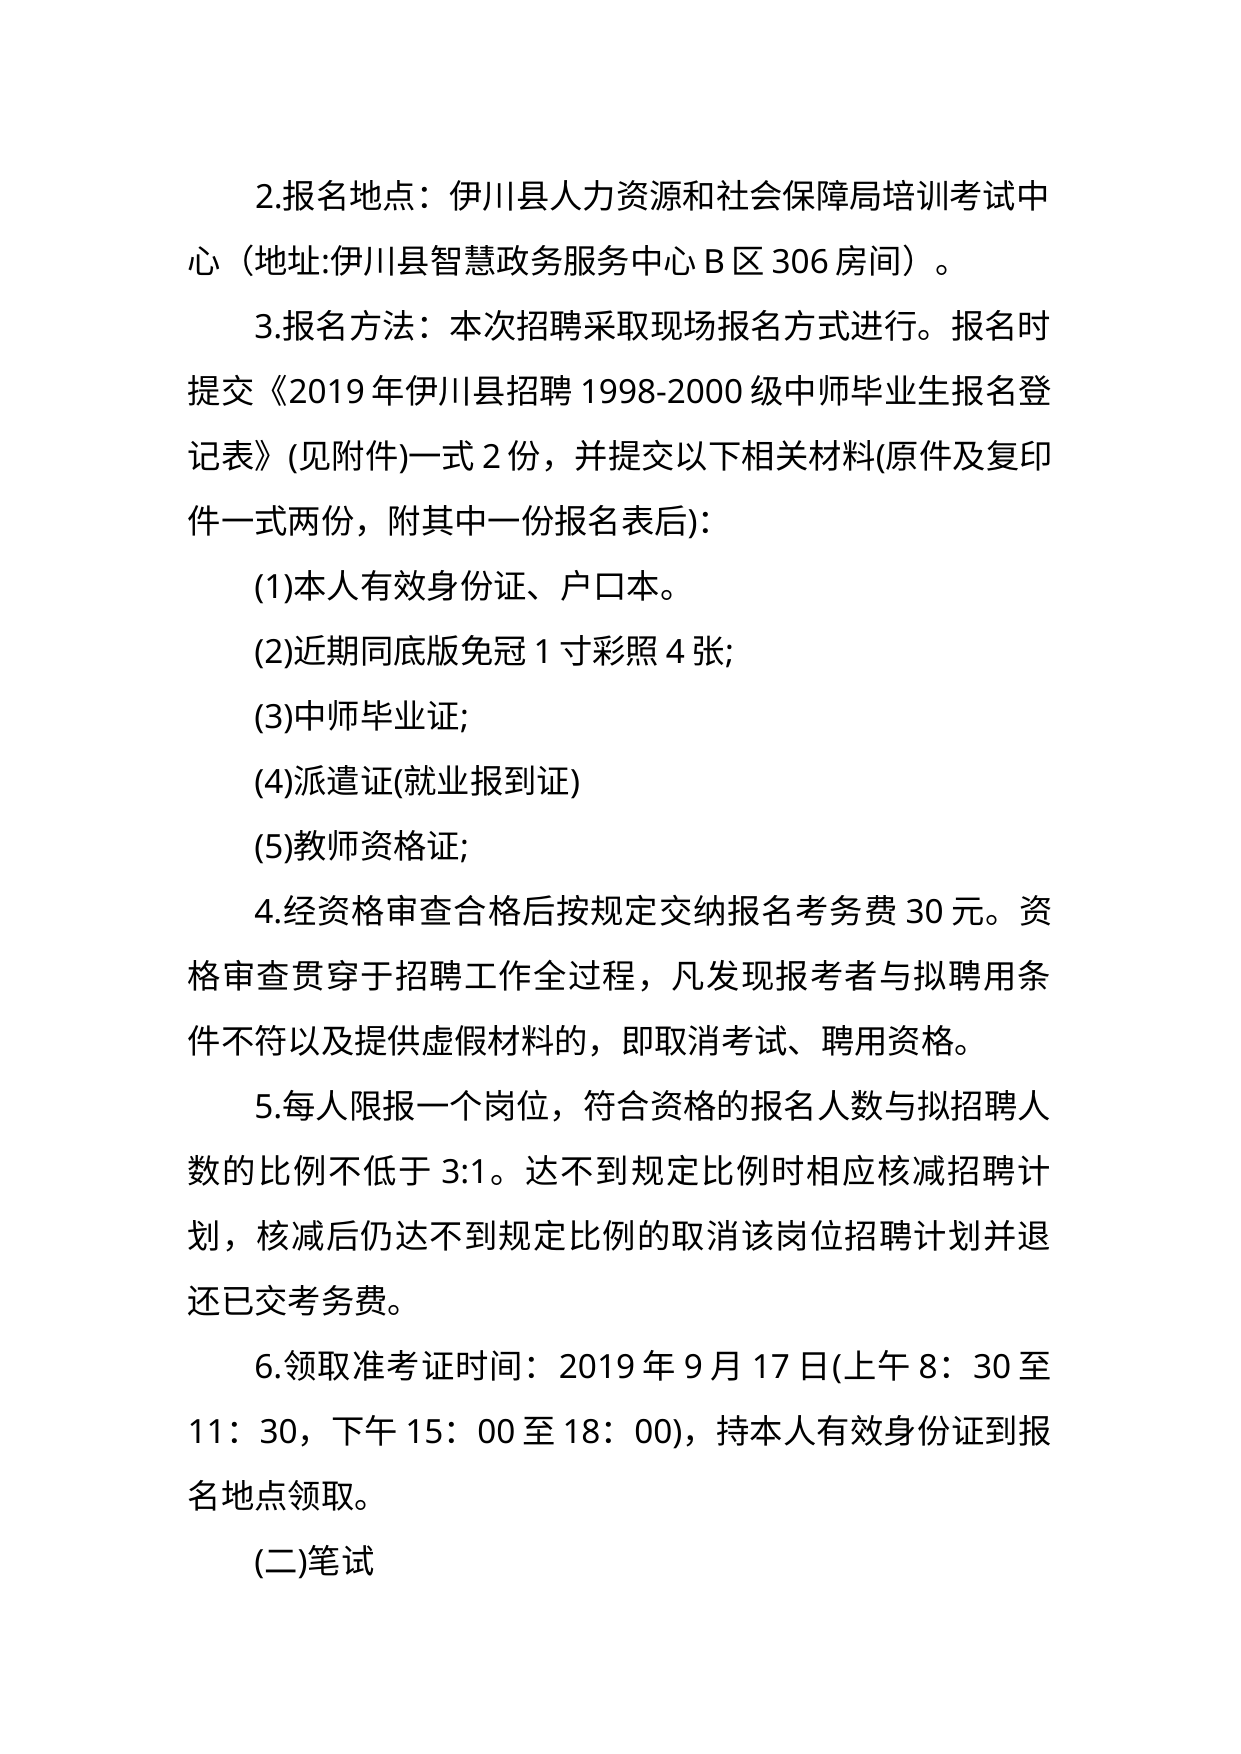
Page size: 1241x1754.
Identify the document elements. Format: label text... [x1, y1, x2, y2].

text 6.领取准考证时间：2019年9月17日(上午8：30至11：30，下午15：00至18：00)，持本人有效身份证到报名地点领取。 [187, 1332, 1053, 1527]
text (二)笔试 [187, 1527, 1053, 1592]
text (5)教师资格证; [187, 812, 1053, 877]
text 2.报名地点：伊川县人力资源和社会保障局培训考试中心（地址:伊川县智慧政务服务中心B区306房间）。 [187, 162, 1053, 292]
text (2)近期同底版免冠1寸彩照4张; [187, 617, 1053, 682]
text 4.经资格审查合格后按规定交纳报名考务费30元。资格审查贯穿于招聘工作全过程，凡发现报考者与拟聘用条件不符以及提供虚假材料的，即取消考试、聘用资格。 [187, 877, 1053, 1072]
text (4)派遣证(就业报到证) [187, 747, 1053, 812]
text 5.每人限报一个岗位，符合资格的报名人数与拟招聘人数的比例不低于3:1。达不到规定比例时相应核减招聘计划，核减后仍达不到规定比例的取消该岗位招聘计划并退还已交考务费。 [187, 1072, 1053, 1332]
text (1)本人有效身份证、户口本。 [187, 552, 1053, 617]
text 3.报名方法：本次招聘采取现场报名方式进行。报名时提交《2019年伊川县招聘1998-2000级中师毕业生报名登记表》(见附件)一式2份，并提交以下相关材料(原件及复印件一式两份，附其中一份报名表后)： [187, 292, 1053, 552]
text (3)中师毕业证; [187, 682, 1053, 747]
